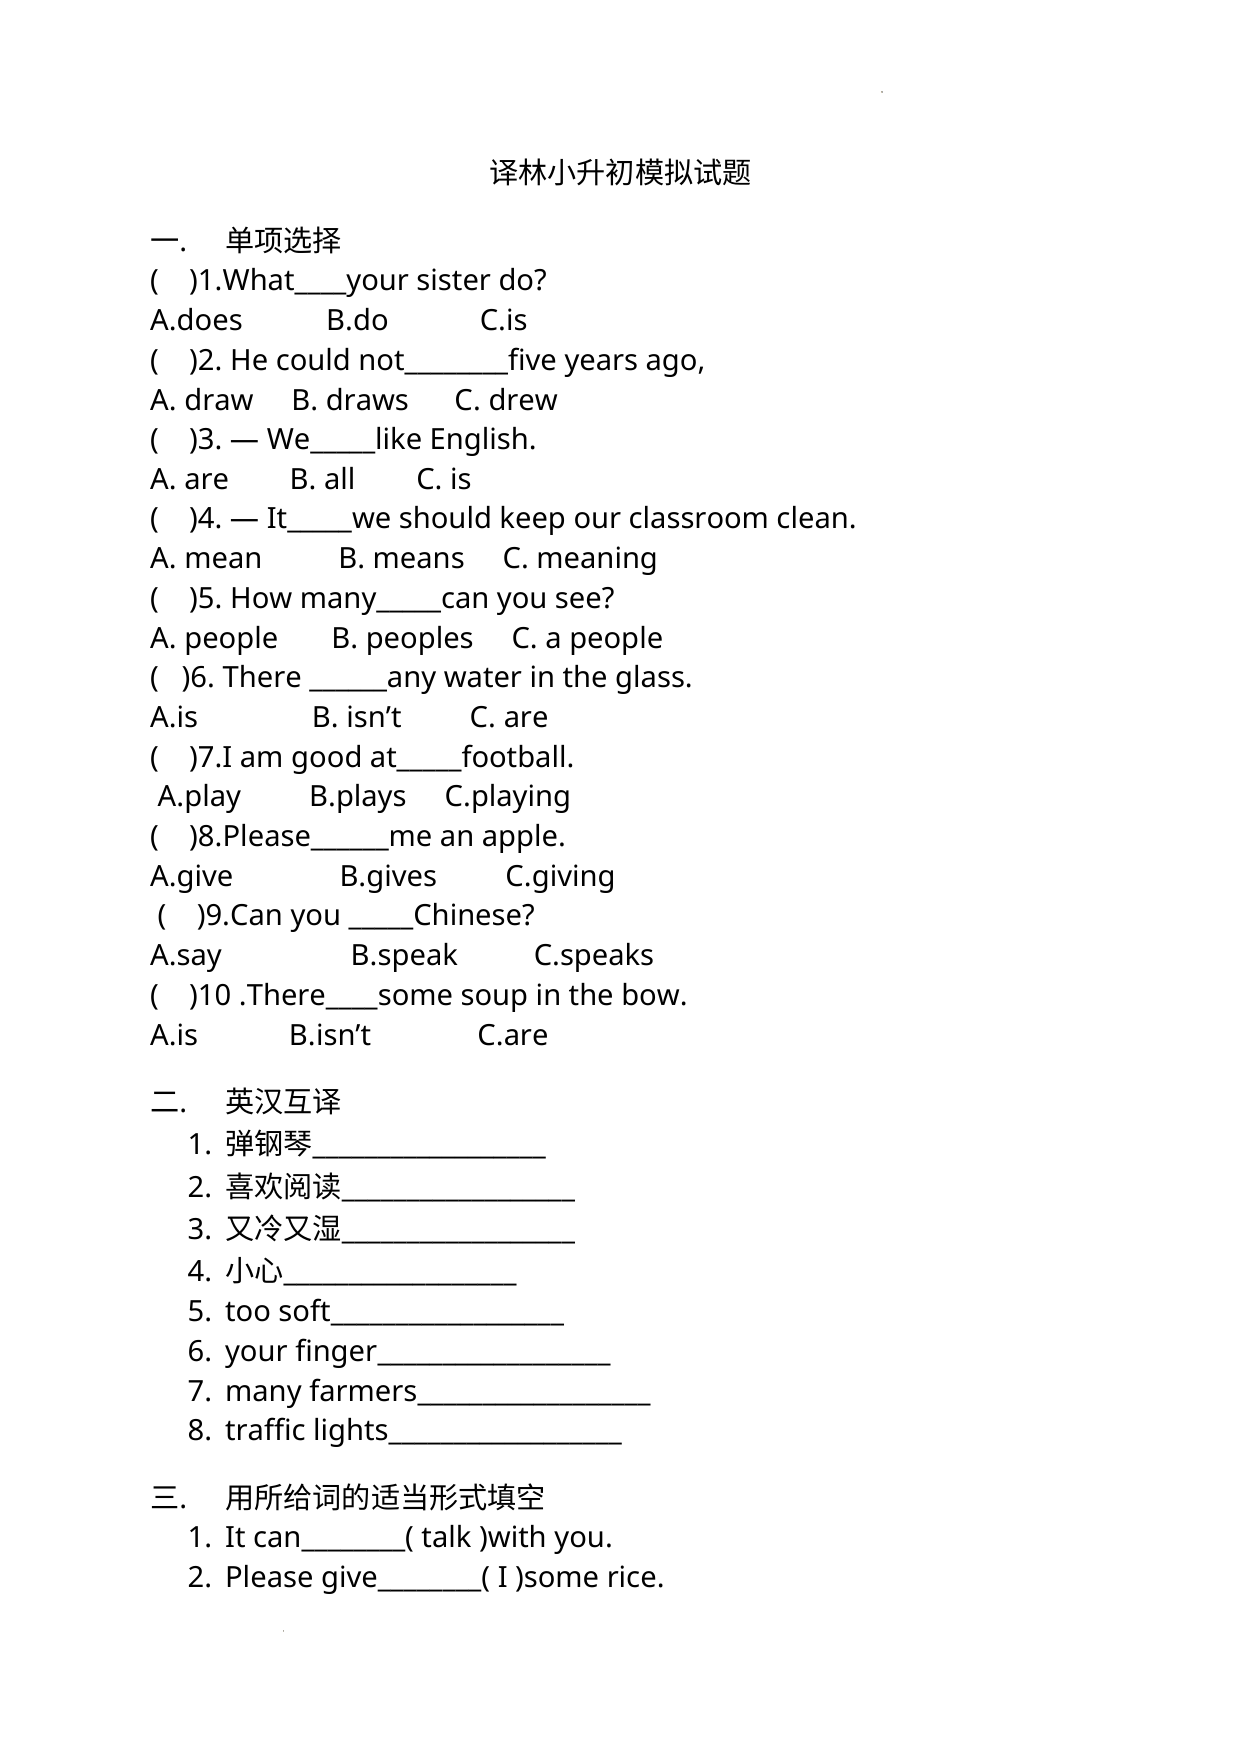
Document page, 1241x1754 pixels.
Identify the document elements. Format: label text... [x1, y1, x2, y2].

text A.does B.do C.is [150, 299, 1090, 339]
list 小心__________________ [187, 1248, 1090, 1290]
list too soft__________________ [187, 1290, 1090, 1330]
text ( )5. How many_____can you see? [150, 577, 1090, 617]
text A.say B.speak C.speaks [150, 934, 1090, 974]
subtitle 英汉互译 [150, 1078, 1090, 1121]
text 译林小升初模拟试题 [150, 150, 1090, 192]
text A. mean B. means C. meaning [150, 537, 1090, 577]
text ( )10 .There____some soup in the bow. [150, 974, 1090, 1014]
text ( )6. There ______any water in the glass. [150, 657, 1090, 696]
text ( )2. He could not________five years ago, [150, 339, 1090, 379]
text A.play B.plays C.playing [150, 776, 1090, 815]
text ( )1.What____your sister do? [150, 260, 1090, 299]
list traffic lights__________________ [187, 1409, 1090, 1449]
text A.is B. isn’t C. are [150, 696, 1090, 736]
text ( )4. — It_____we should keep our classroom clean. [150, 498, 1090, 537]
list 弹钢琴__________________ [187, 1121, 1090, 1163]
text ( )3. — We_____like English. [150, 418, 1090, 458]
text A. people B. peoples C. a people [150, 617, 1090, 657]
list many farmers__________________ [187, 1370, 1090, 1409]
list Please give________( I )some rice. [187, 1556, 1090, 1596]
text ( )9.Can you _____Chinese? [150, 895, 1090, 934]
list your finger__________________ [187, 1330, 1090, 1370]
text ( )8.Please______me an apple. [150, 815, 1090, 855]
subtitle 用所给词的适当形式填空 [150, 1474, 1090, 1517]
text A. draw B. draws C. drew [150, 379, 1090, 418]
list It can________( talk )with you. [187, 1517, 1090, 1556]
list 喜欢阅读__________________ [187, 1163, 1090, 1206]
text A.give B.gives C.giving [150, 855, 1090, 895]
subtitle 单项选择 [150, 217, 1090, 260]
list 又冷又湿__________________ [187, 1206, 1090, 1248]
text ( )7.I am good at_____football. [150, 736, 1090, 776]
text A.is B.isn’t C.are [150, 1014, 1090, 1053]
text A. are B. all C. is [150, 458, 1090, 498]
